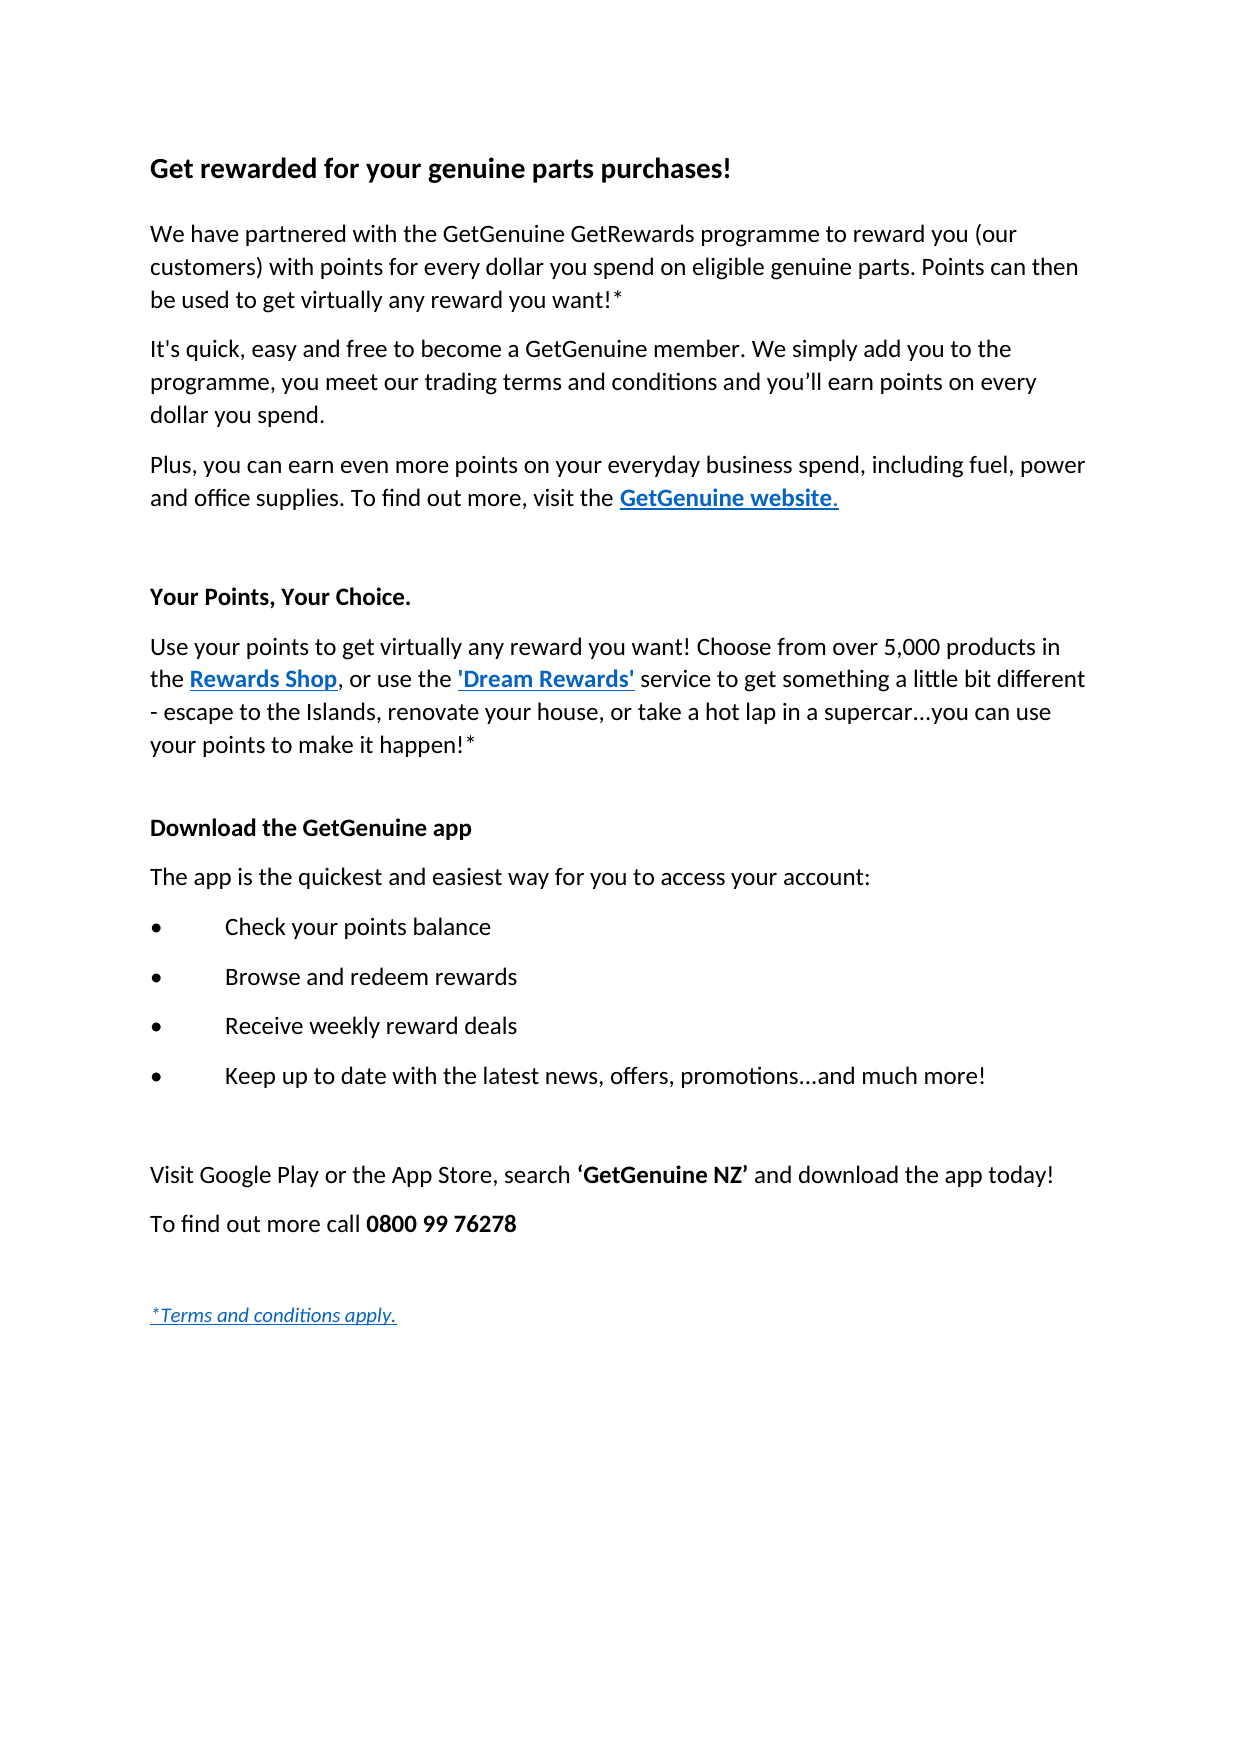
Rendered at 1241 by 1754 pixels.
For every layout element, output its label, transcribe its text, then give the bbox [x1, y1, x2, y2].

text The app is the quickest and easiest way for you to access your account: [150, 862, 1090, 892]
text Plus, you can earn even more points on your everyday business spend, including fuel, power and office supplies. To find out more, visit the GetGenuine website. [150, 449, 1090, 512]
text To find out more call 0800 99 76278 [150, 1209, 1090, 1239]
text Download the GetGenuine app [150, 779, 1090, 842]
text • Browse and redeem rewards [150, 961, 1090, 991]
text • Keep up to date with the latest news, offers, promotions...and much more! [150, 1060, 1090, 1090]
text Get rewarded for your genuine parts purchases! We have partnered with the GetGenuine GetRewards programme to reward you (our customers) with points for every dollar you spend on eligible genuine parts. Points can then be used to get virtually any reward you want!* [150, 150, 1090, 314]
text Visit Google Play or the App Store, search ‘GetGenuine NZ’ and download the app today! [150, 1159, 1090, 1189]
text Use your points to get virtually any reward you want! Choose from over 5,000 products in the Rewards Shop, or use the 'Dream Rewards' service to get something a little bit different - escape to the Islands, renovate your house, or take a hot lap in a supercar...you can use your points to make it happen!* [150, 631, 1090, 760]
text *Terms and conditions apply. [150, 1302, 1090, 1328]
text • Check your points balance [150, 911, 1090, 942]
text • Receive weekly reward deals [150, 1010, 1090, 1041]
text It's quick, easy and free to become a GetGenuine member. We simply add you to the programme, you meet our trading terms and conditions and you’ll earn points on every dollar you spend. [150, 334, 1090, 430]
text Your Points, Your Choice. [150, 581, 1090, 612]
